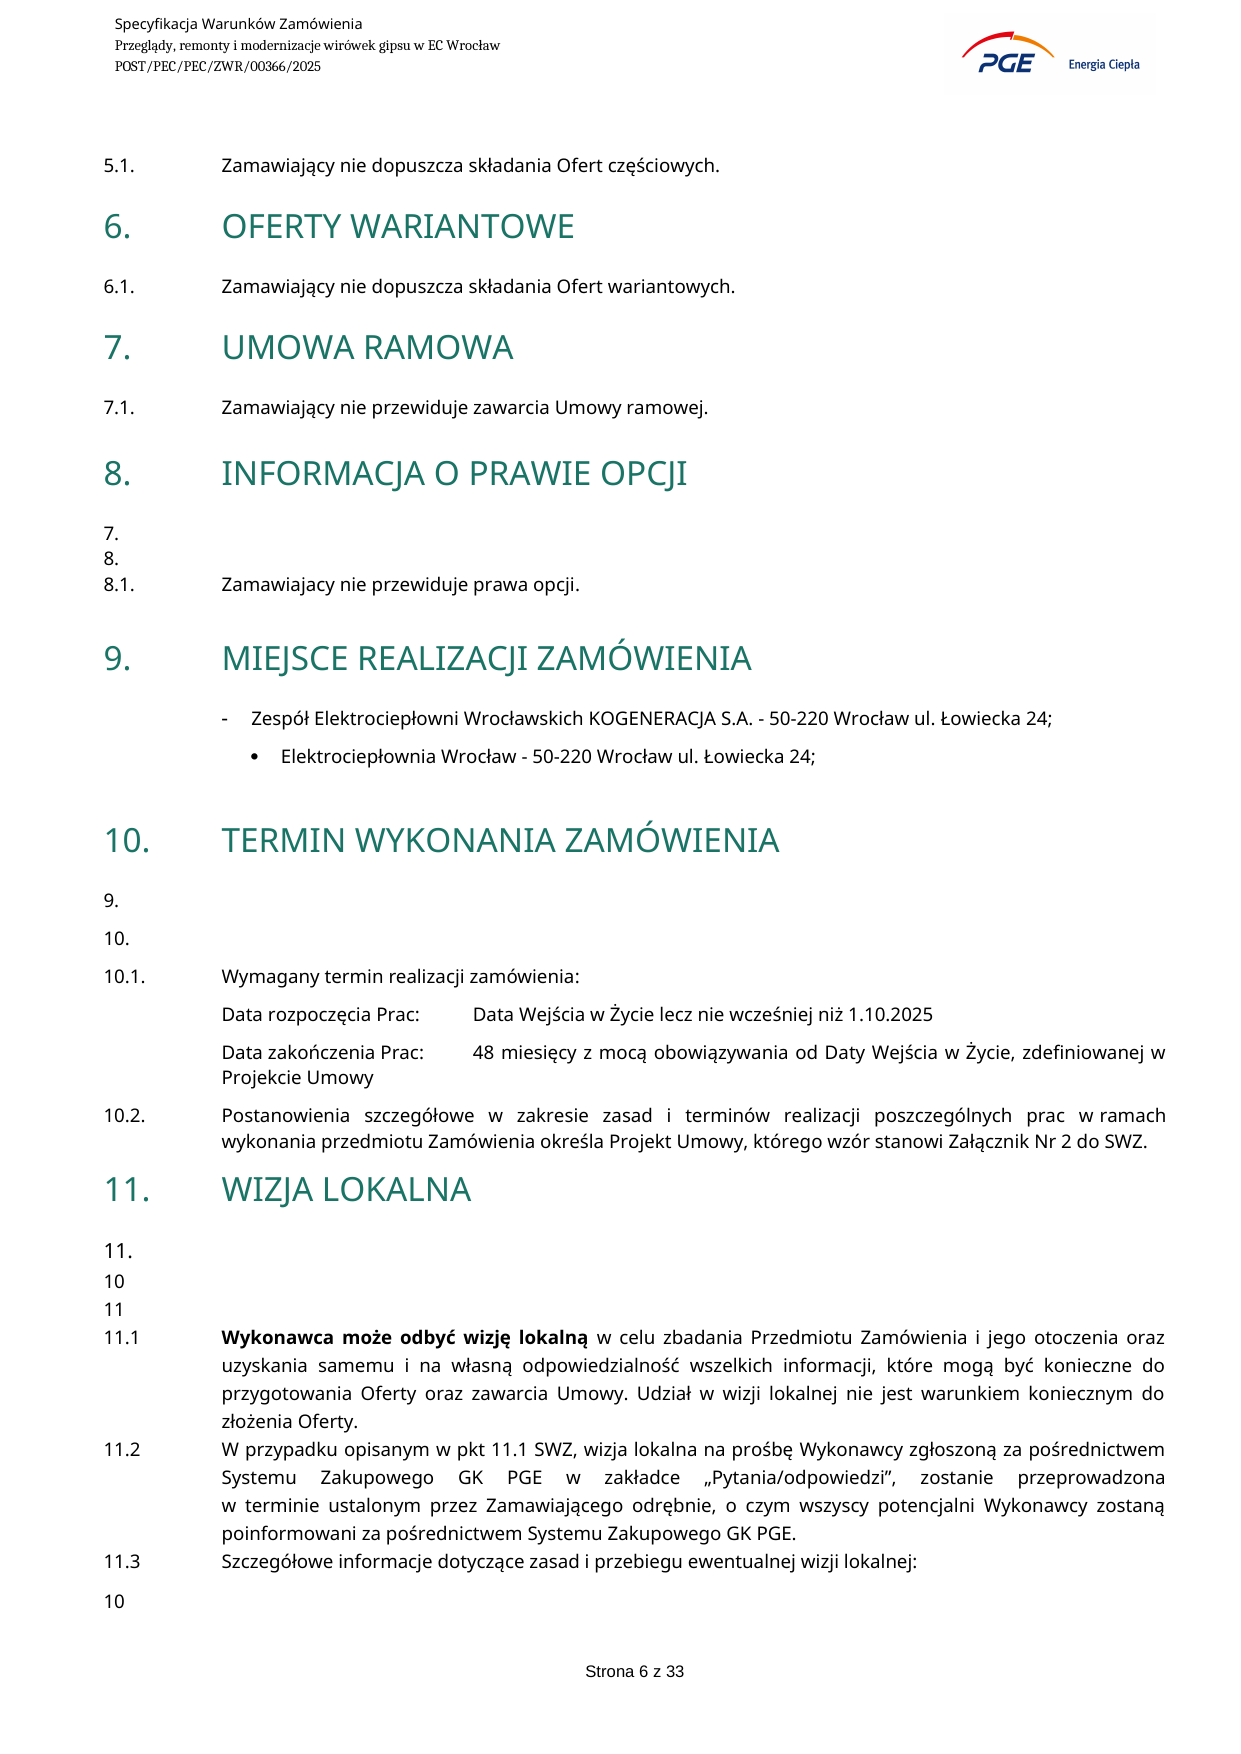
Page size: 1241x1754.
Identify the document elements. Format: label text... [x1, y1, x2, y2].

list W przypadku opisanym w pkt 11.1 SWZ, wizja lokalna na prośbę Wykonawcy zgłoszoną za pośrednictwem Systemu Zakupowego GK PGE w zakładce „Pytania/odpowiedzi”, zostanie przeprowadzona w terminie ustalonym przez Zamawiającego odrębnie, o czym wszyscy potencjalni Wykonawcy zostaną poinformowani za pośrednictwem Systemu Zakupowego GK PGE. [103, 1436, 1166, 1546]
subtitle TERMIN WYKONANIA ZAMÓWIENIA [103, 817, 1166, 862]
subtitle WIZJA LOKALNA [103, 1166, 1166, 1212]
subtitle Zespół Elektrociepłowni Wrocławskich KOGENERACJA S.A. - 50-220 Wrocław ul. Łowiecka 24; [221, 705, 1166, 730]
list Zamawiający nie dopuszcza składania Ofert częściowych. [103, 152, 1166, 178]
list Postanowienia szczegółowe w zakresie zasad i terminów realizacji poszczególnych prac w ramach wykonania przedmiotu Zamówienia określa Projekt Umowy, którego wzór stanowi Załącznik Nr 2 do SWZ. [103, 1103, 1166, 1154]
picture [944, 13, 1156, 95]
subtitle OFERTY WARIANTOWE [103, 203, 1166, 248]
list Zamawiajacy nie przewiduje prawa opcji. [103, 571, 1166, 596]
list Szczegółowe informacje dotyczące zasad i przebiegu ewentualnej wizji lokalnej: [103, 1548, 1166, 1574]
subtitle Data zakończenia Prac: 48 miesięcy z mocą obowiązywania od Daty Wejścia w Życie, zdefiniowanej w Projekcie Umowy [221, 1039, 1166, 1090]
list Zamawiający nie przewiduje zawarcia Umowy ramowej. [103, 394, 1166, 420]
subtitle MIEJSCE REALIZACJI ZAMÓWIENIA [103, 634, 1166, 680]
subtitle Elektrociepłownia Wrocław - 50-220 Wrocław ul. Łowiecka 24; [251, 743, 1166, 768]
list Zamawiający nie dopuszcza składania Ofert wariantowych. [103, 273, 1166, 299]
subtitle INFORMACJA O PRAWIE OPCJI [103, 449, 1166, 495]
subtitle Wymagany termin realizacji zamówienia: [103, 963, 1166, 989]
subtitle Data rozpoczęcia Prac: Data Wejścia w Życie lecz nie wcześniej niż 1.10.2025 [148, 1001, 1166, 1027]
list Wykonawca może odbyć wizję lokalną w celu zbadania Przedmiotu Zamówienia i jego otoczenia oraz uzyskania samemu i na własną odpowiedzialność wszelkich informacji, które mogą być konieczne do przygotowania Oferty oraz zawarcia Umowy. Udział w wizji lokalnej nie jest warunkiem koniecznym do złożenia Oferty. [103, 1324, 1166, 1433]
subtitle UMOWA RAMOWA [103, 324, 1166, 369]
